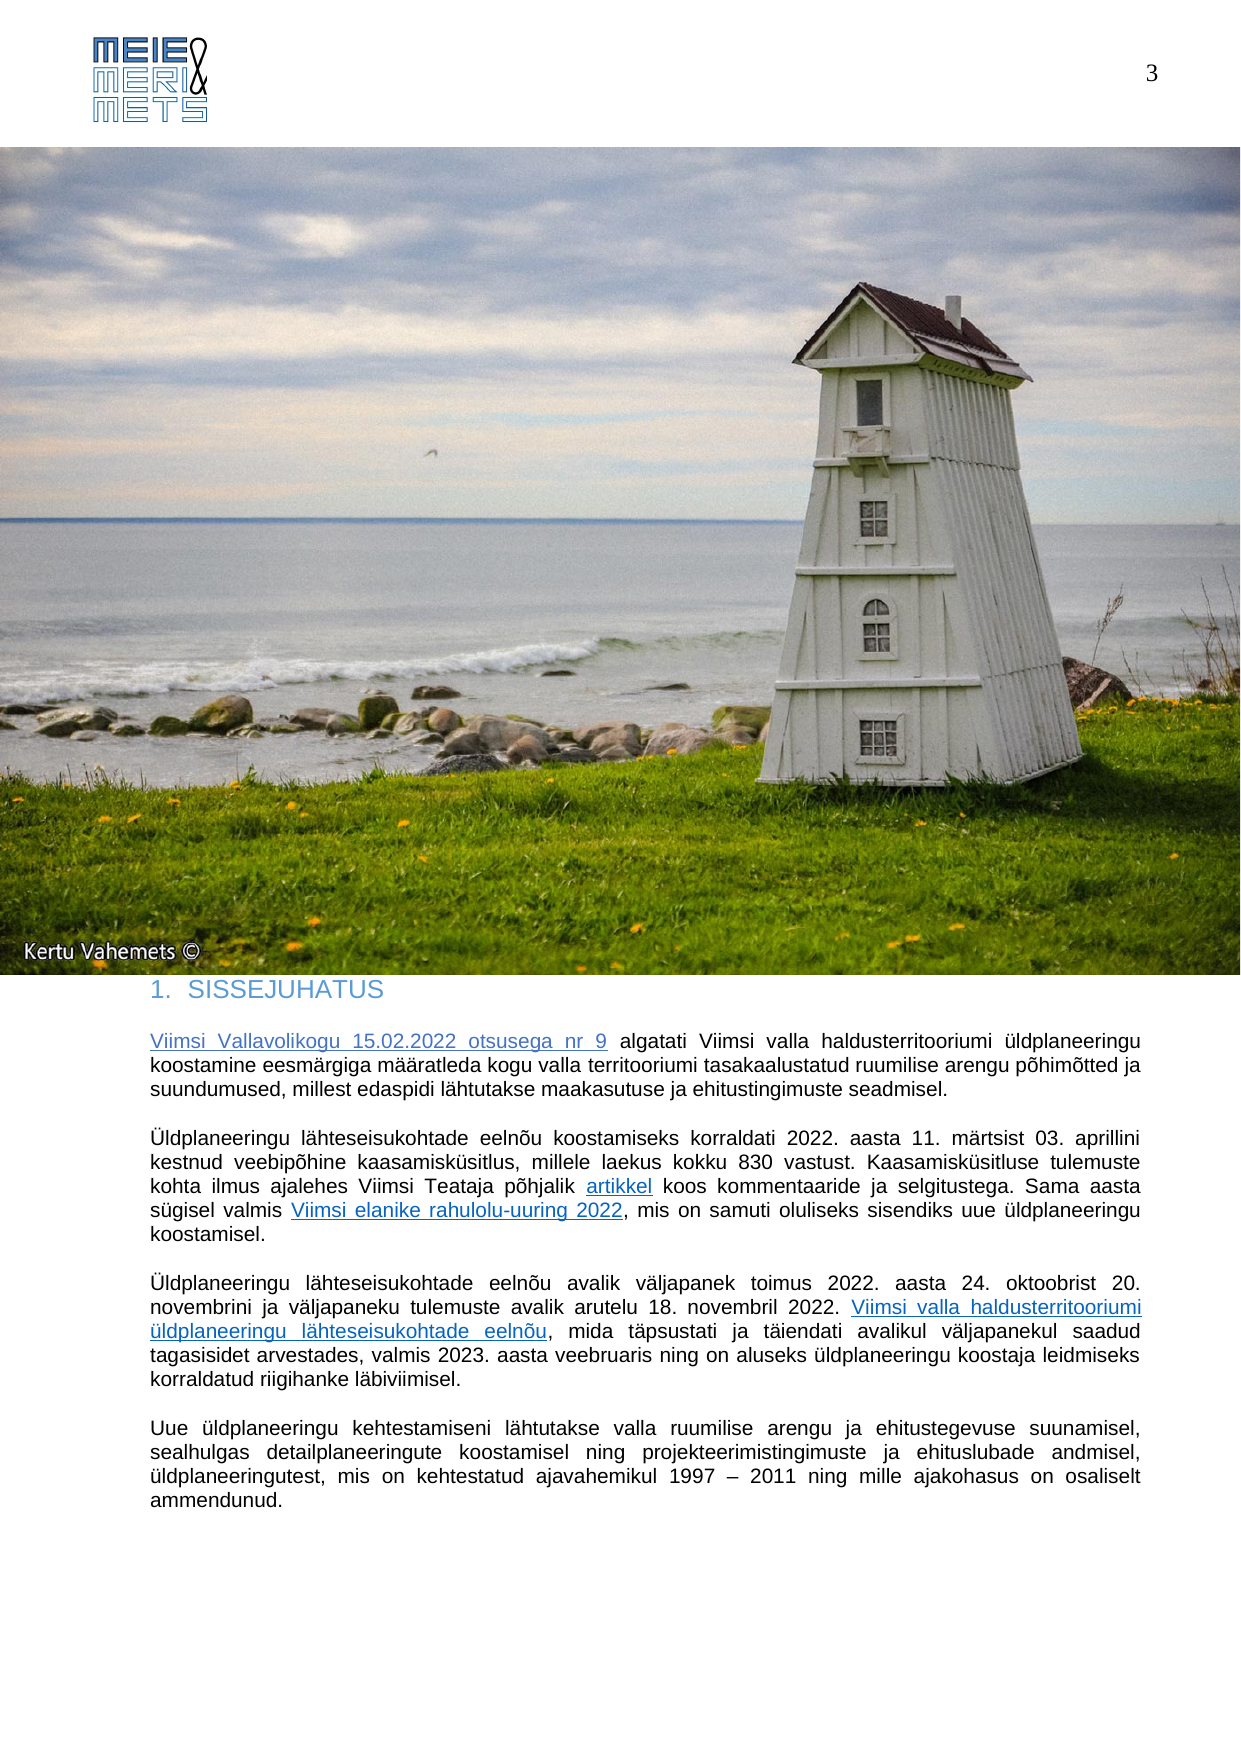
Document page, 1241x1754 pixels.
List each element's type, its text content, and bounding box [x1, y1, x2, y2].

subtitle SISSEJUHATUS [150, 975, 1142, 1004]
text Üldplaneeringu lähteseisukohtade eelnõu koostamiseks korraldati 2022. aasta 11. märtsist 03. aprillini kestnud veebipõhine kaasamisküsitlus, millele laekus kokku 830 vastust. Kaasamisküsitluse tulemuste kohta ilmus ajalehes Viimsi Teataja põhjalik artikkel koos kommentaaride ja selgitustega. Sama aasta sügisel valmis Viimsi elanike rahulolu-uuring 2022, mis on samuti oluliseks sisendiks uue üldplaneeringu koostamisel. [150, 1126, 1142, 1246]
picture [0, 147, 1241, 975]
text Viimsi Vallavolikogu 15.02.2022 otsusega nr 9 algatati Viimsi valla haldusterritooriumi üldplaneeringu koostamine eesmärgiga määratleda kogu valla territooriumi tasakaalustatud ruumilise arengu põhimõtted ja suundumused, millest edaspidi lähtutakse maakasutuse ja ehitustingimuste seadmisel. [150, 1029, 1142, 1101]
text Uue üldplaneeringu kehtestamiseni lähtutakse valla ruumilise arengu ja ehitustegevuse suunamisel, sealhulgas detailplaneeringute koostamisel ning projekteerimistingimuste ja ehituslubade andmisel, üldplaneeringutest, mis on kehtestatud ajavahemikul 1997 – 2011 ning mille ajakohasus on osaliselt ammendunud. [150, 1416, 1142, 1512]
text Üldplaneeringu lähteseisukohtade eelnõu avalik väljapanek toimus 2022. aasta 24. oktoobrist 20. novembrini ja väljapaneku tulemuste avalik arutelu 18. novembril 2022. Viimsi valla haldusterritooriumi üldplaneeringu lähteseisukohtade eelnõu, mida täpsustati ja täiendati avalikul väljapanekul saadud tagasisidet arvestades, valmis 2023. aasta veebruaris ning on aluseks üldplaneeringu koostaja leidmiseks korraldatud riigihanke läbiviimisel. [150, 1271, 1142, 1391]
picture [91, 35, 209, 124]
